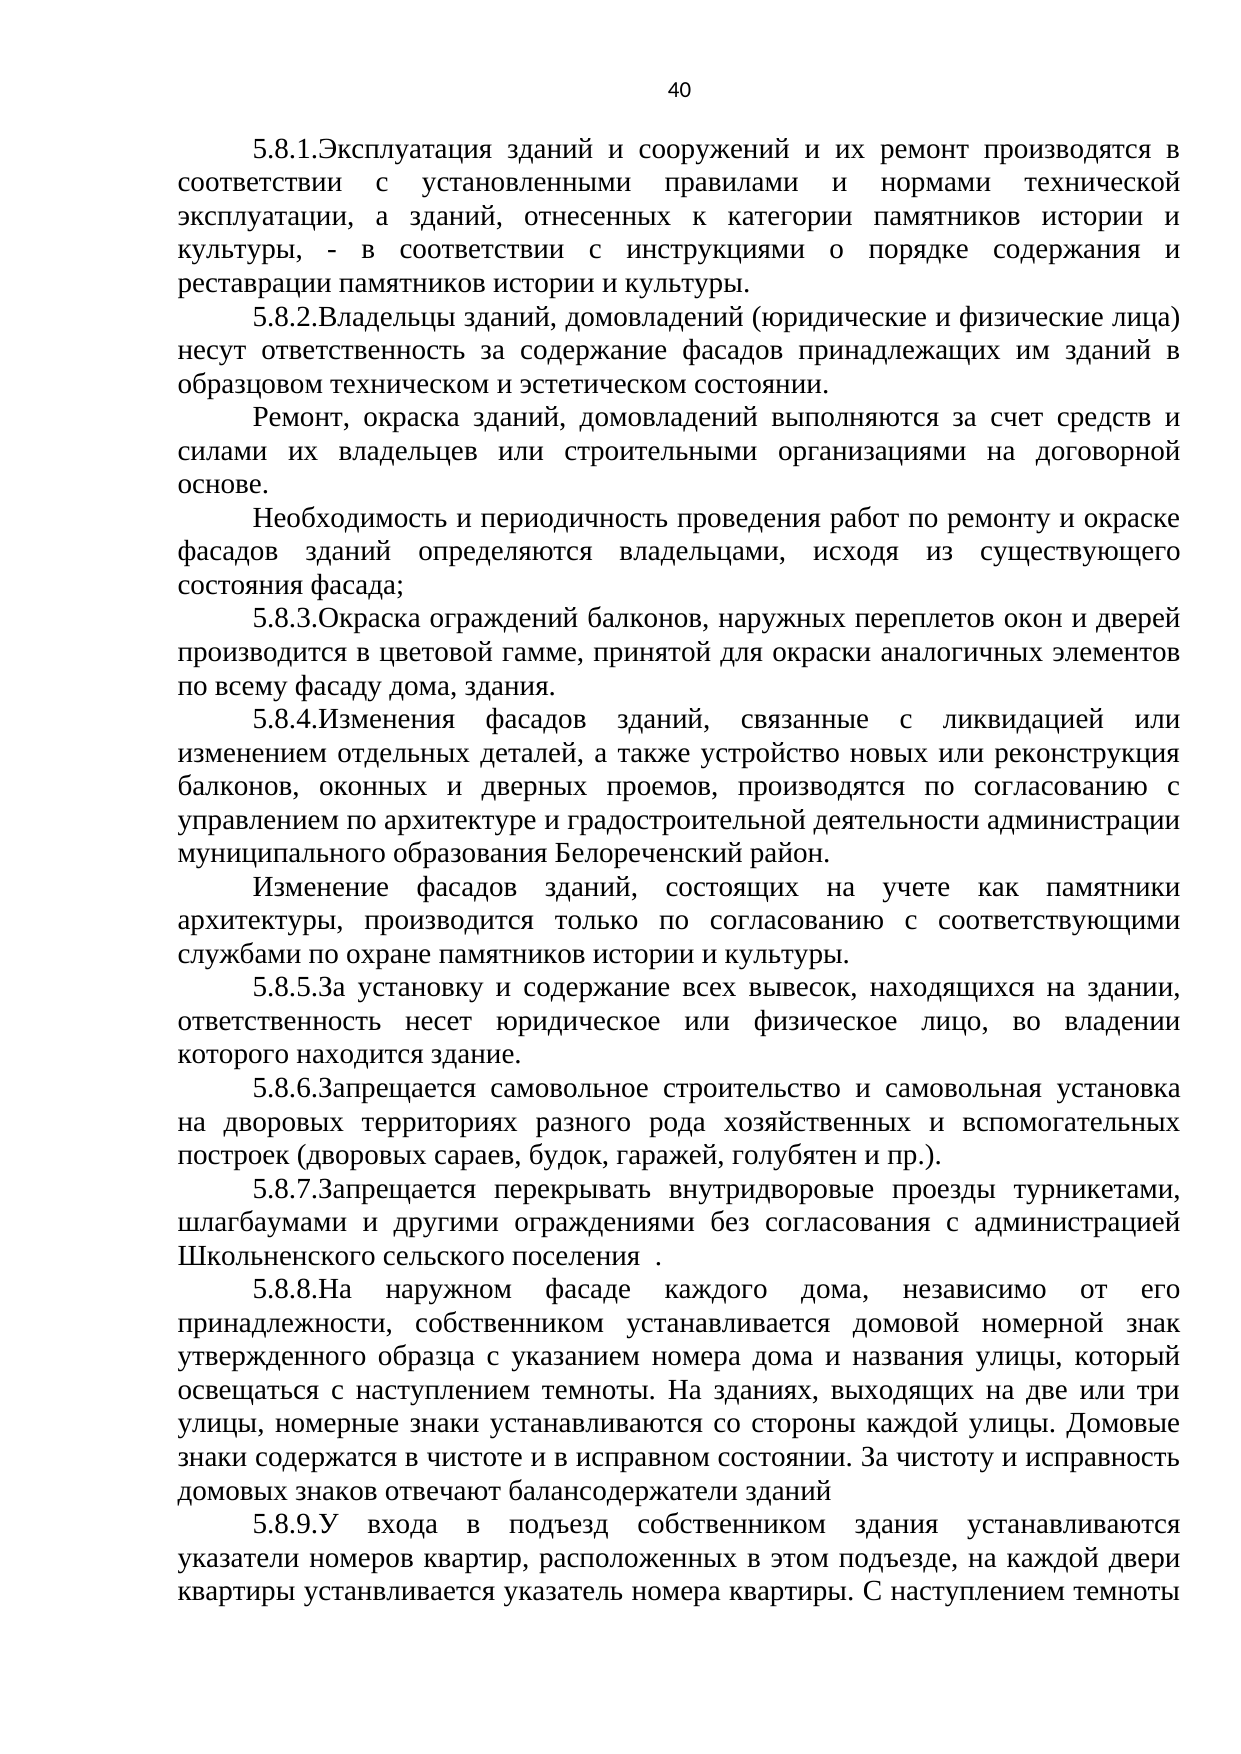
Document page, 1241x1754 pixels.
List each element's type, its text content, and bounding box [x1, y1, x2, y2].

text 5.8.5.За установку и содержание всех вывесок, находящихся на здании, ответственность несет юридическое или физическое лицо, во владении которого находится здание. [177, 969, 1181, 1070]
text 5.8.6.Запрещается самовольное строительство и самовольная установка на дворовых территориях разного рода хозяйственных и вспомогательных построек (дворовых сараев, будок, гаражей, голубятен и пр.). [177, 1070, 1181, 1171]
text 5.8.8.На наружном фасаде каждого дома, независимо от его принадлежности, собственником устанавливается домовой номерной знак утвержденного образца с указанием номера дома и названия улицы, который освещаться с наступлением темноты. На зданиях, выходящих на две или три улицы, номерные знаки устанавливаются со стороны каждой улицы. Домовые знаки содержатся в чистоте и в исправном состоянии. За чистоту и исправность домовых знаков отвечают балансодержатели зданий [177, 1271, 1181, 1506]
text 5.8.3.Окраска ограждений балконов, наружных переплетов окон и дверей производится в цветовой гамме, принятой для окраски аналогичных элементов по всему фасаду дома, здания. [177, 601, 1181, 701]
text 5.8.2.Владельцы зданий, домовладений (юридические и физические лица) несут ответственность за содержание фасадов принадлежащих им зданий в образцовом техническом и эстетическом состоянии. [177, 299, 1181, 399]
text Необходимость и периодичность проведения работ по ремонту и окраске фасадов зданий определяются владельцами, исходя из существующего состояния фасада; [177, 500, 1181, 601]
text 5.8.4.Изменения фасадов зданий, связанные с ликвидацией или изменением отдельных деталей, а также устройство новых или реконструкция балконов, оконных и дверных проемов, производятся по согласованию с управлением по архитектуре и градостроительной деятельности администрации муниципального образования Белореченский район. [177, 701, 1181, 869]
text 5.8.1.Эксплуатация зданий и сооружений и их ремонт производятся в соответствии с установленными правилами и нормами технической эксплуатации, а зданий, отнесенных к категории памятников истории и культуры, - в соответствии с инструкциями о порядке содержания и реставрации памятников истории и культуры. [177, 131, 1181, 299]
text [177, 1506, 1181, 1607]
text 5.8.7.Запрещается перекрывать внутридворовые проезды турникетами, шлагбаумами и другими ограждениями без согласования с администрацией Школьненского сельского поселения . [177, 1171, 1181, 1271]
text Ремонт, окраска зданий, домовладений выполняются за счет средств и силами их владельцев или строительными организациями на договорной основе. [177, 399, 1181, 500]
text Изменение фасадов зданий, состоящих на учете как памятники архитектуры, производится только по согласованию с соответствующими службами по охране памятников истории и культуры. [177, 869, 1181, 969]
